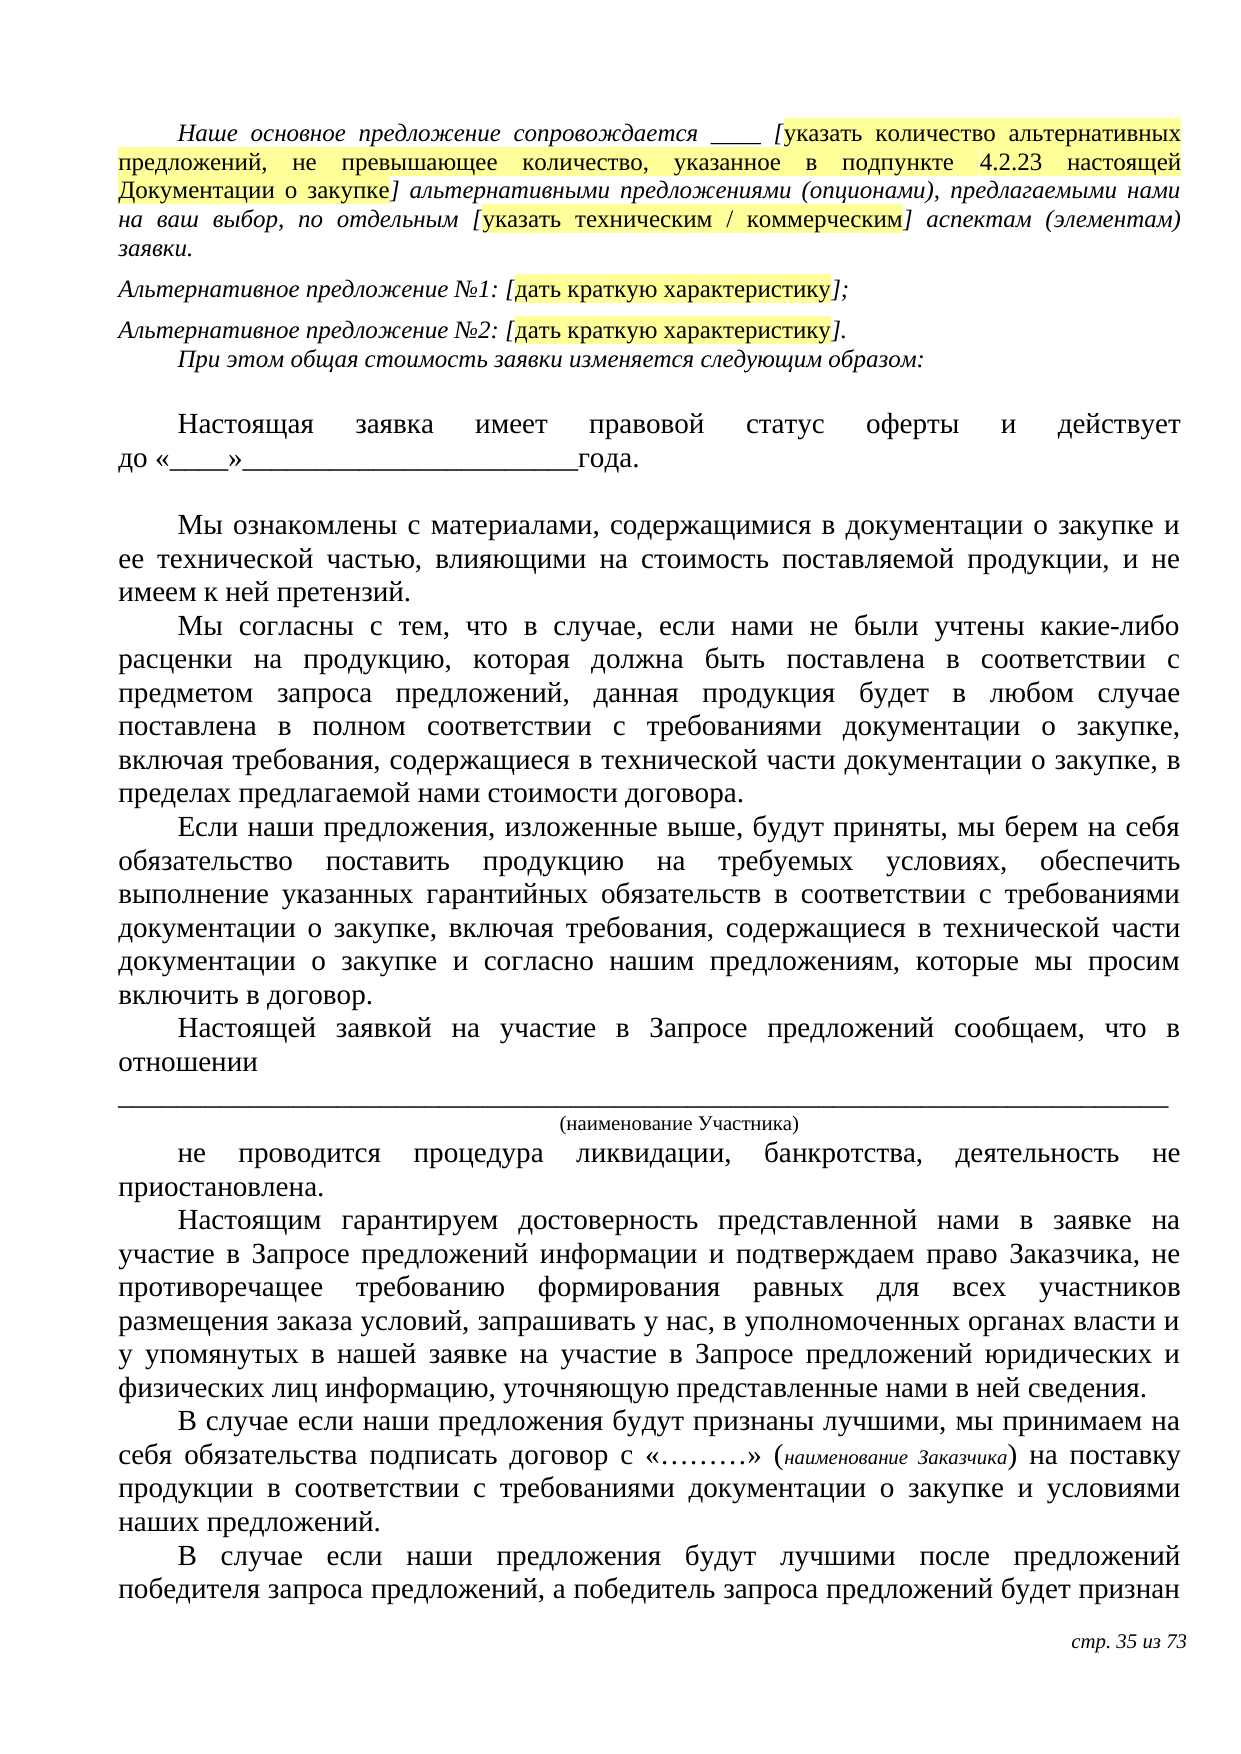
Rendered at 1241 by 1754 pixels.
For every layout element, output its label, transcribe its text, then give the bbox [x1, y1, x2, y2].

text (наименование Участника) [118, 1111, 1181, 1135]
text Альтернативное предложение №2: [дать краткую характеристику]. [831, 316, 1181, 344]
text Мы ознакомлены с материалами, содержащимися в документации о закупке и ее технической частью, влияющими на стоимость поставляемой продукции, и не имеем к ней претензий. [118, 507, 1181, 608]
text Альтернативное предложение №1: [дать краткую характеристику]; [831, 274, 1181, 303]
text Альтернативное предложение №2: [дать краткую характеристику]. [118, 316, 515, 344]
text При этом общая стоимость заявки изменяется следующим образом: [118, 344, 1181, 373]
text Настоящим гарантируем достоверность представленной нами в заявке на участие в Запросе предложений информации и подтверждаем право Заказчика, не противоречащее требованию формирования равных для всех участников размещения заказа условий, запрашивать у нас, в уполномоченных органах власти и у упомянутых в нашей заявке на участие в Запросе предложений юридических и физических лиц информацию, уточняющую представленные нами в ней сведения. [118, 1202, 1181, 1403]
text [118, 1538, 1181, 1605]
text Настоящая заявка имеет правовой статус оферты и действует до «____»_______________________года. [118, 407, 1181, 474]
text Наше основное предложение сопровождается ____ [указать количество альтернативных предложений, не превышающее количество, указанное в подпункте 4.2.23 настоящей Документации о закупке] альтернативными предложениями (опционами), предлагаемыми нами на ваш выбор, по отдельным [указать техническим / коммерческим] аспектам (элементам) заявки. [118, 166, 1181, 262]
text В случае если наши предложения будут признаны лучшими, мы принимаем на себя обязательства подписать договор с «………» (наименование Заказчика) на поставку продукции в соответствии с требованиями документации о закупке и условиями наших предложений. [118, 1403, 1181, 1538]
text Альтернативное предложение №1: [дать краткую характеристику]; [118, 274, 515, 303]
text Мы согласны с тем, что в случае, если нами не были учтены какие-либо расценки на продукцию, которая должна быть поставлена в соответствии с предметом запроса предложений, данная продукция будет в любом случае поставлена в полном соответствии с требованиями документации о закупке, включая требования, содержащиеся в технической части документации о закупке, в пределах предлагаемой нами стоимости договора. [118, 608, 1181, 809]
text Настоящей заявкой на участие в Запросе предложений сообщаем, что в отношении ________________________________________________________________________ [118, 1010, 1181, 1111]
text не проводится процедура ликвидации, банкротства, деятельность не приостановлена. [118, 1135, 1181, 1202]
text Если наши предложения, изложенные выше, будут приняты, мы берем на себя обязательство поставить продукцию на требуемых условиях, обеспечить выполнение указанных гарантийных обязательств в соответствии с требованиями документации о закупке, включая требования, содержащиеся в технической части документации о закупке и согласно нашим предложениям, которые мы просим включить в договор. [118, 809, 1181, 1010]
